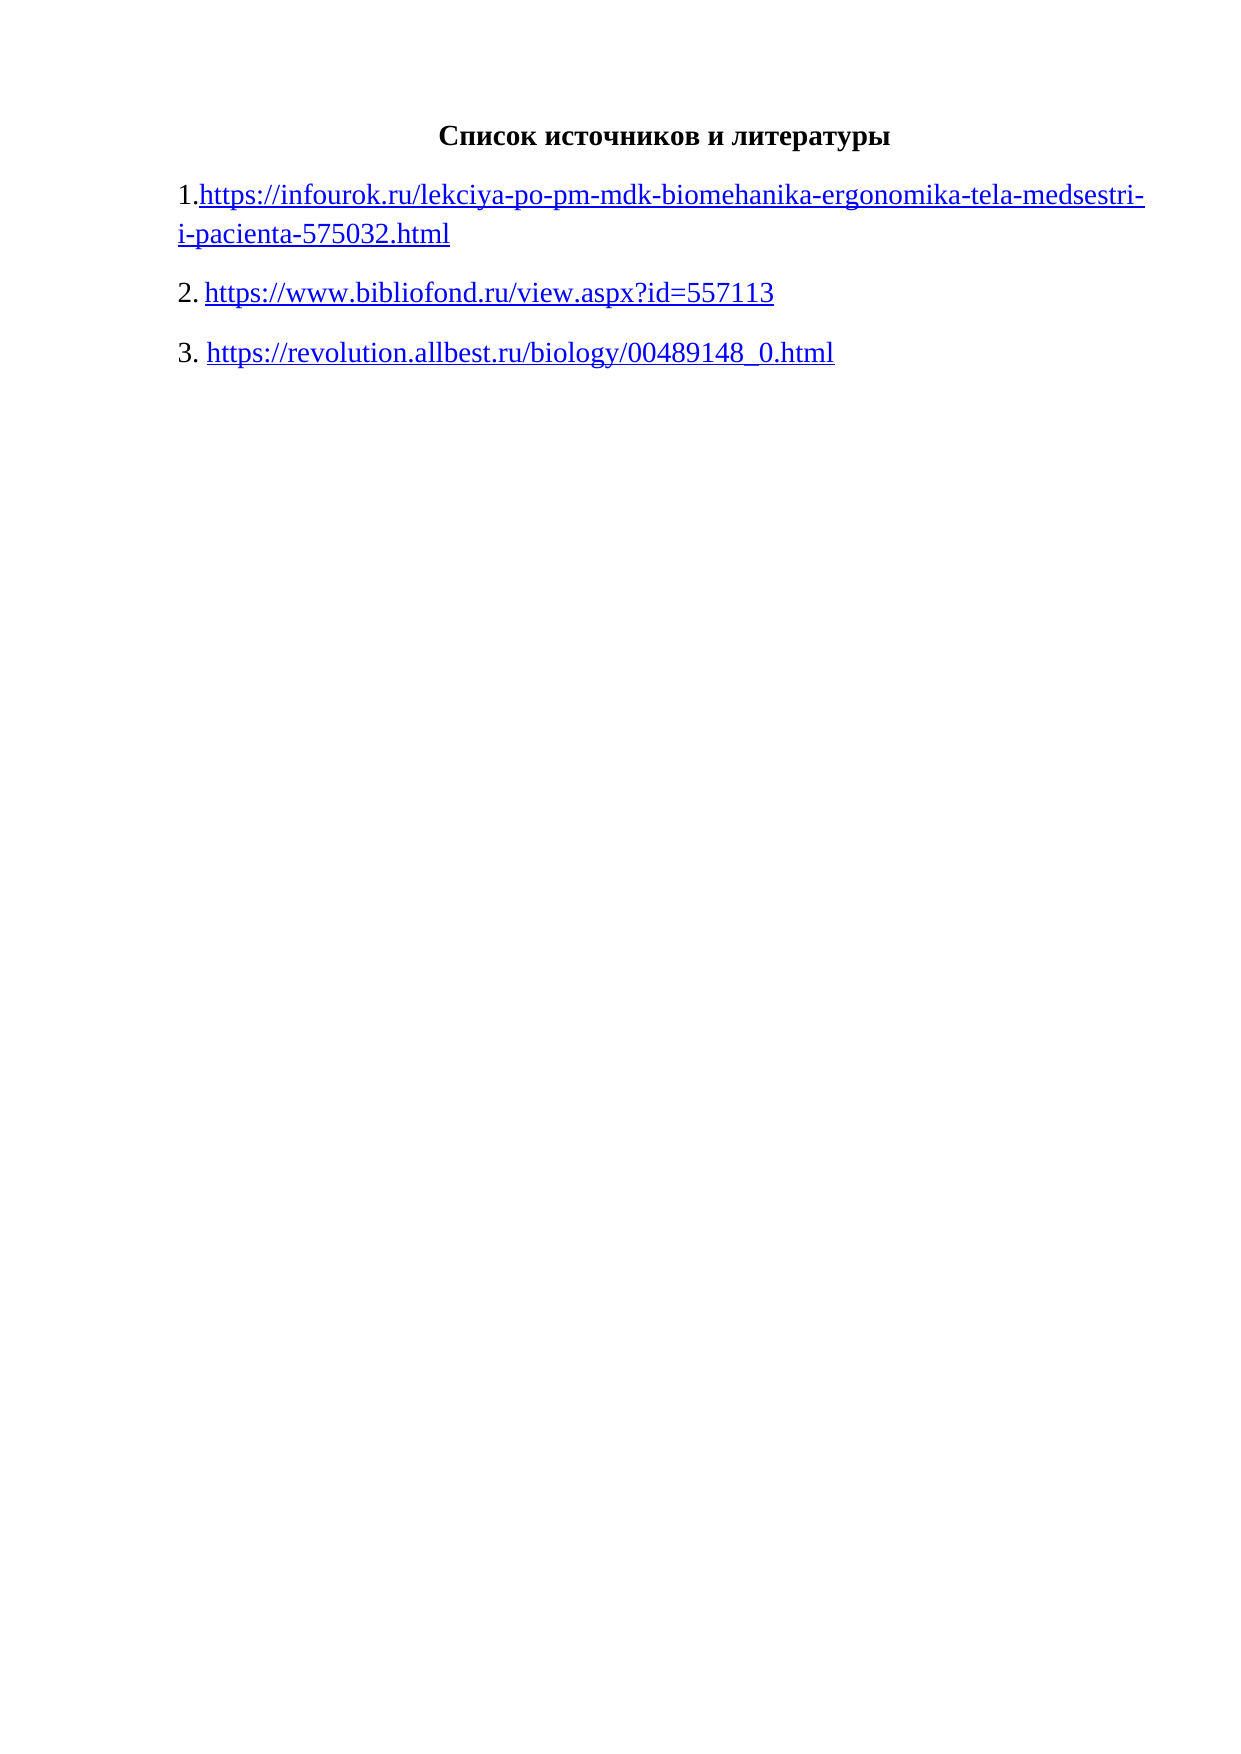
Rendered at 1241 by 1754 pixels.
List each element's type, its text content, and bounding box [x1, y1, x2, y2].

text 3. https://revolution.allbest.ru/biology/00489148_0.html [177, 335, 1152, 368]
text 2. https://www.bibliofond.ru/view.aspx?id=557113 [177, 275, 1152, 309]
text 1.https://infourok.ru/lekciya-po-pm-mdk-biomehanika-ergonomika-tela-medsestri-i-pacienta-575032.html [177, 177, 1152, 249]
text Список источников и литературы [177, 118, 1152, 152]
